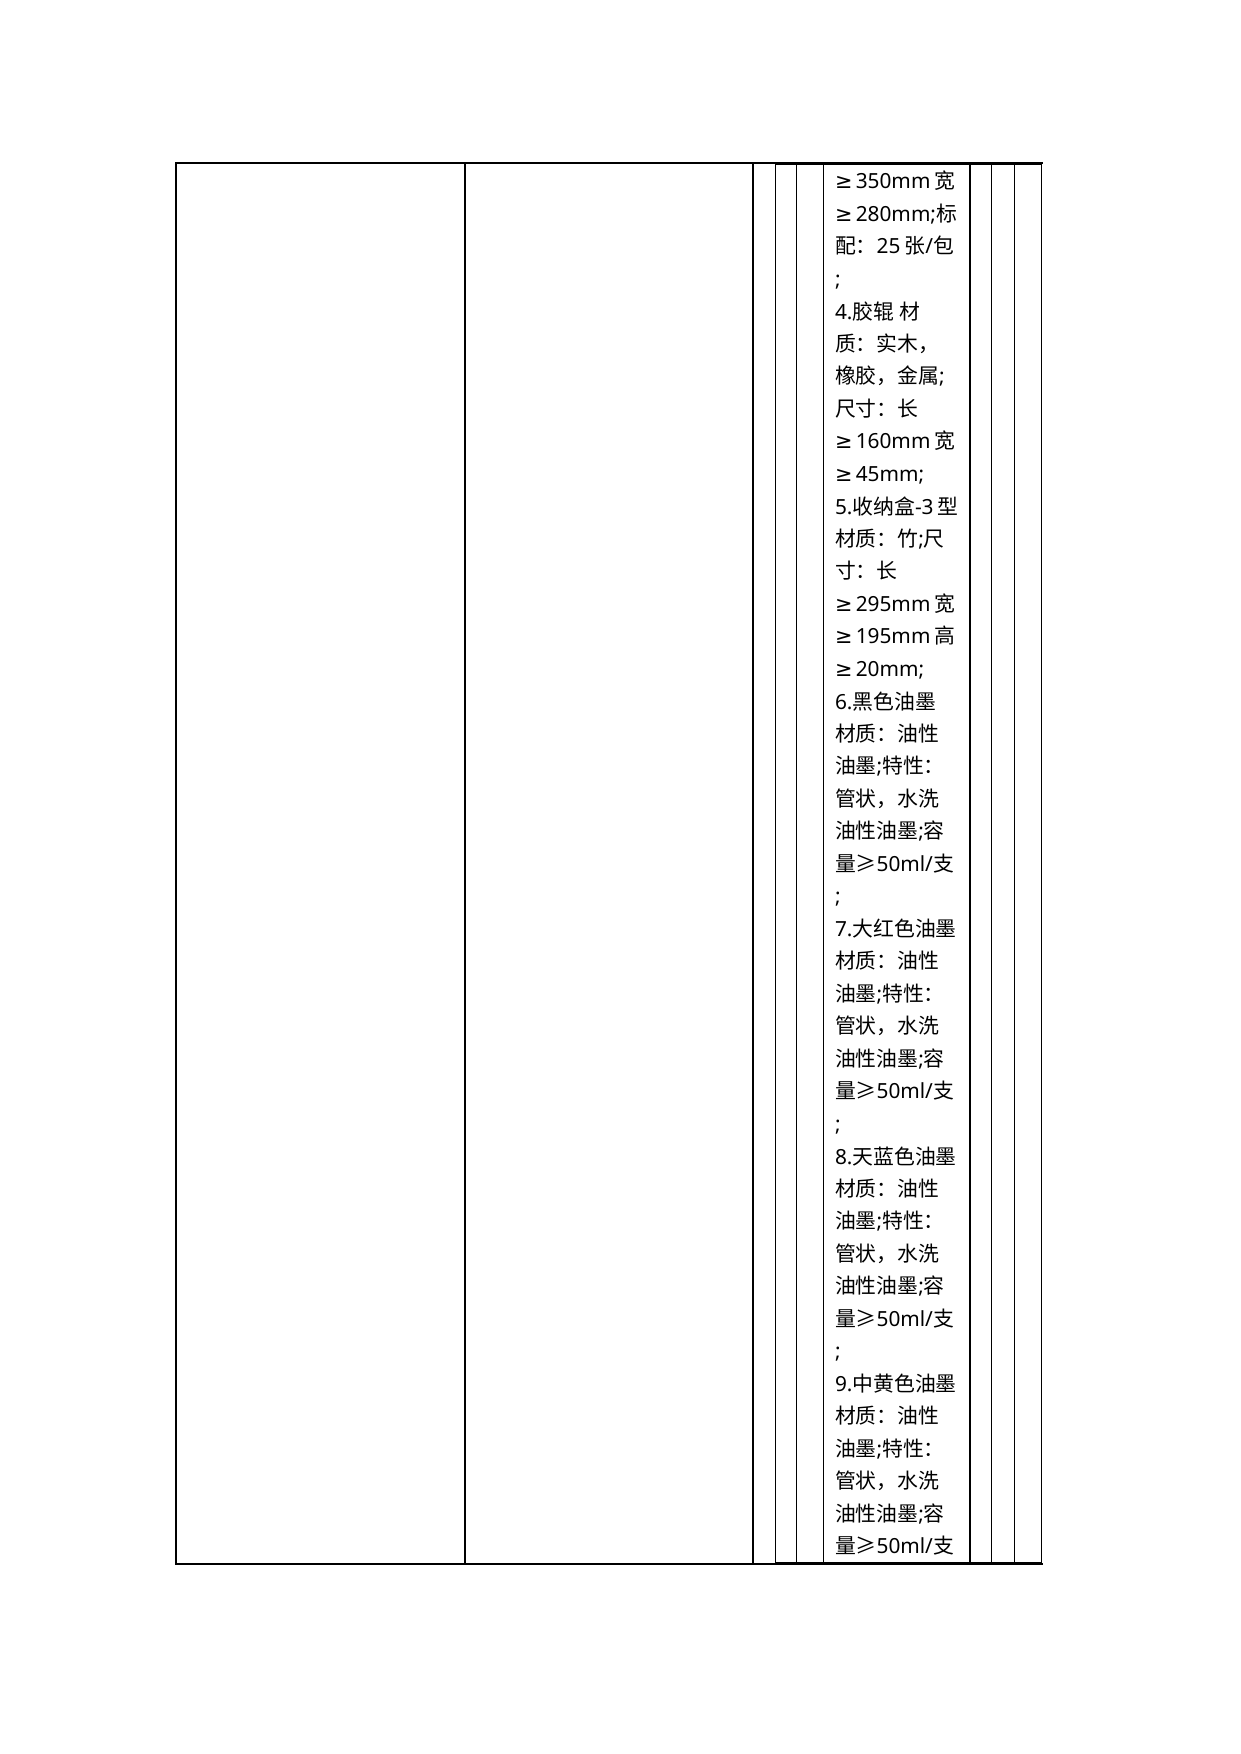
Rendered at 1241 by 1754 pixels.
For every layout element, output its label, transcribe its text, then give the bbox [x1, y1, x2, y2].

table_cell [776, 165, 796, 1562]
table_cell [824, 165, 969, 1562]
table_cell [797, 165, 823, 1562]
table_cell [971, 165, 991, 1562]
table_cell 1 [177, 164, 464, 1563]
table_cell [754, 164, 775, 1563]
table_cell [466, 164, 752, 1563]
table_cell [1015, 165, 1041, 1562]
table_cell [992, 165, 1014, 1562]
